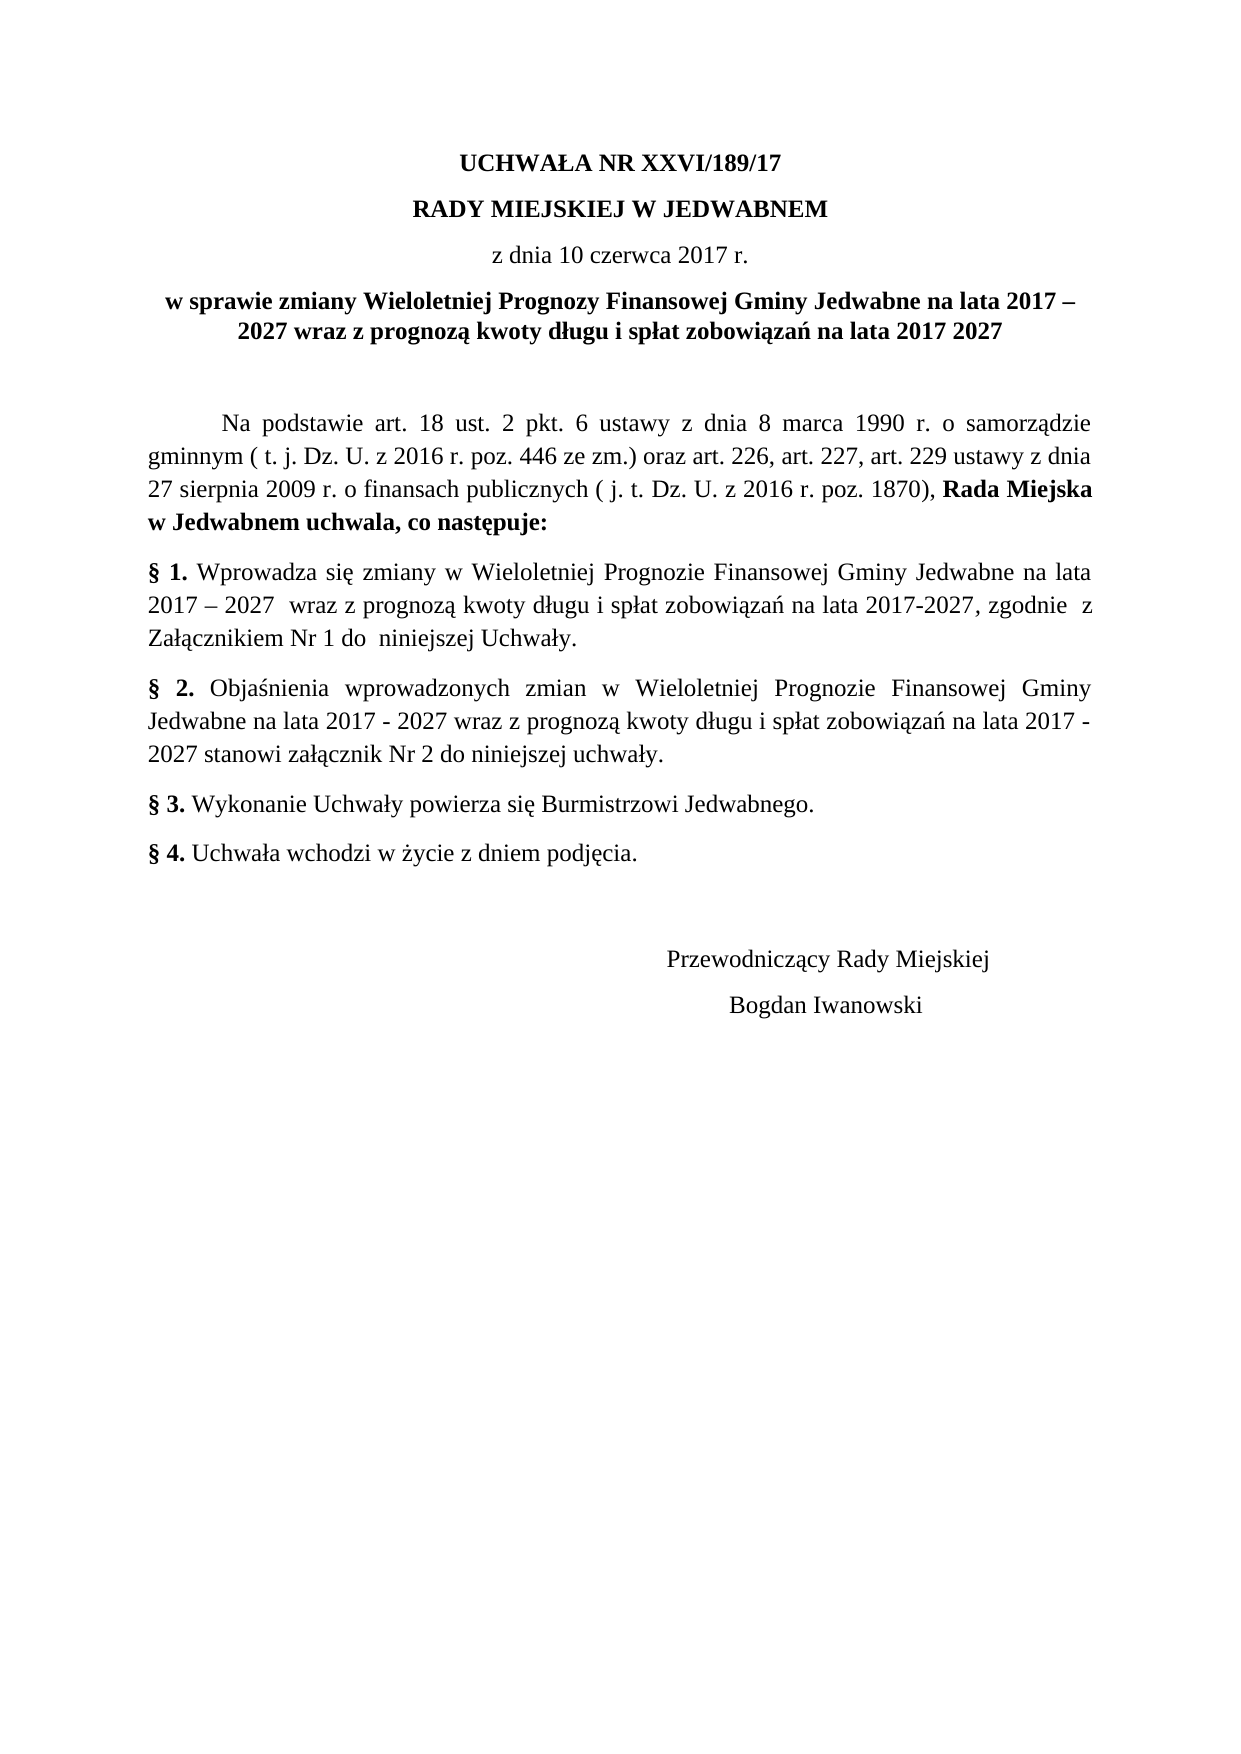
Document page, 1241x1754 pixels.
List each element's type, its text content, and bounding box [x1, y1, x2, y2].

text w sprawie zmiany Wieloletniej Prognozy Finansowej Gminy Jedwabne na lata 2017 – 2027 wraz z prognozą kwoty długu i spłat zobowiązań na lata 2017 2027 [148, 286, 1093, 345]
text § 4. Uchwała wchodzi w życie z dniem podjęcia. [148, 838, 1093, 867]
text Na podstawie art. 18 ust. 2 pkt. 6 ustawy z dnia 8 marca 1990 r. o samorządzie gminnym ( t. j. Dz. U. z 2016 r. poz. 446 ze zm.) oraz art. 226, art. 227, art. 229 ustawy z dnia 27 sierpnia 2009 r. o finansach publicznych ( j. t. Dz. U. z 2016 r. poz. 1870), Rada Miejska w Jedwabnem uchwala, co następuje: [148, 408, 1093, 536]
text Przewodniczący Rady Miejskiej [148, 944, 1093, 973]
text Bogdan Iwanowski [148, 991, 1093, 1019]
text RADY MIEJSKIEJ W JEDWABNEM [148, 194, 1093, 223]
text z dnia 10 czerwca 2017 r. [148, 240, 1093, 269]
text UCHWAŁA NR XXVI/189/17 [148, 148, 1093, 176]
text § 1. Wprowadza się zmiany w Wieloletniej Prognozie Finansowej Gminy Jedwabne na lata 2017 – 2027 wraz z prognozą kwoty długu i spłat zobowiązań na lata 2017-2027, zgodnie z Załącznikiem Nr 1 do niniejszej Uchwały. [148, 557, 1093, 652]
text § 2. Objaśnienia wprowadzonych zmian w Wieloletniej Prognozie Finansowej Gminy Jedwabne na lata 2017 - 2027 wraz z prognozą kwoty długu i spłat zobowiązań na lata 2017 - 2027 stanowi załącznik Nr 2 do niniejszej uchwały. [148, 673, 1093, 768]
text § 3. Wykonanie Uchwały powierza się Burmistrzowi Jedwabnego. [148, 789, 1093, 817]
